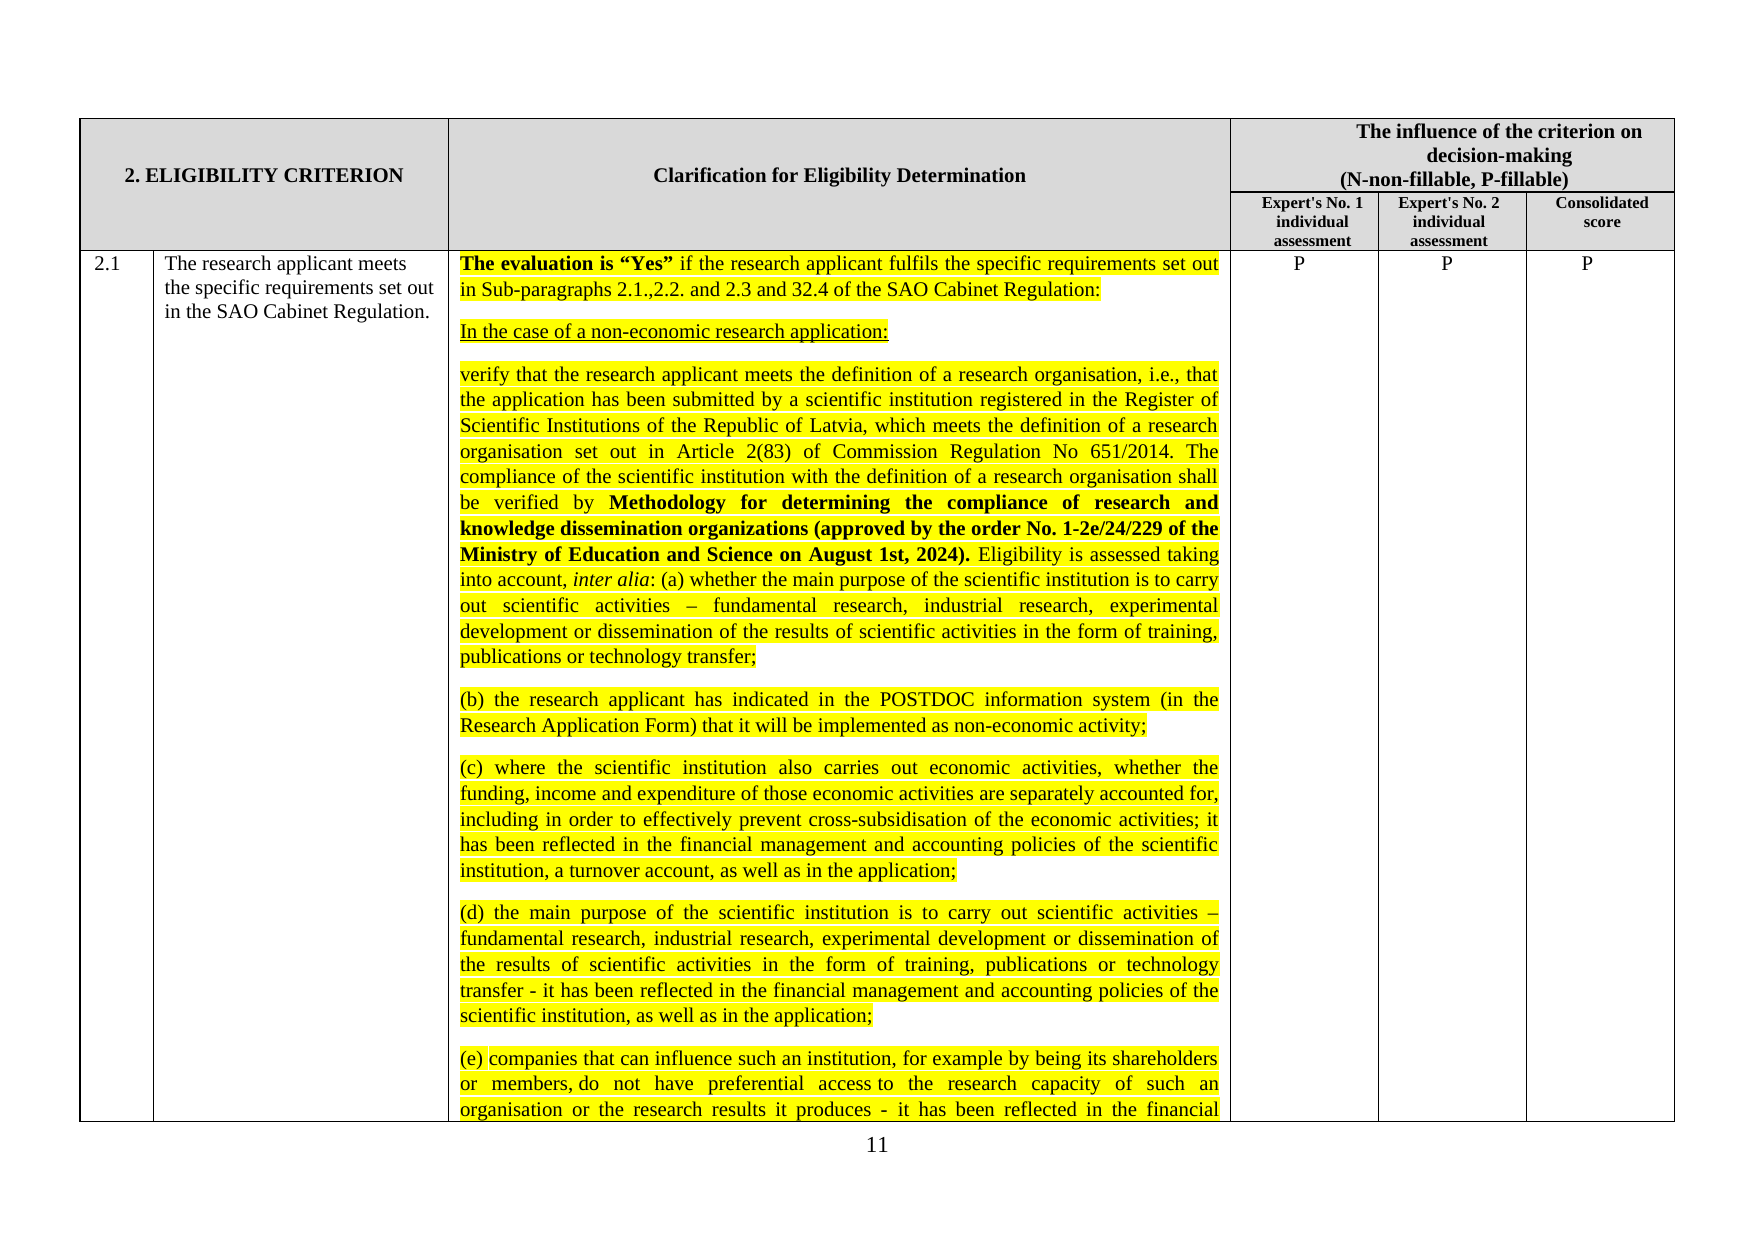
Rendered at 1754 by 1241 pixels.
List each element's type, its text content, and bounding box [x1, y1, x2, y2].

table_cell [449, 251, 1230, 1121]
table_cell Expert's No. 1 individual assessment [1231, 193, 1378, 250]
table_header 2. ELIGIBILITY CRITERION [81, 119, 448, 250]
table_cell Consolidated score [1527, 193, 1674, 250]
table_header The influence of the criterion on decision-making (N-non-fillable, P-fillable) [1231, 119, 1674, 191]
table_cell P [1379, 251, 1526, 1121]
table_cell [154, 251, 448, 1121]
table_cell Expert's No. 2 individual assessment [1379, 193, 1526, 250]
table_header Clarification for Eligibility Determination [449, 119, 1230, 250]
table_cell P [1527, 251, 1674, 1121]
table_cell P [1231, 251, 1378, 1121]
table_cell 2.1 [81, 251, 153, 1121]
